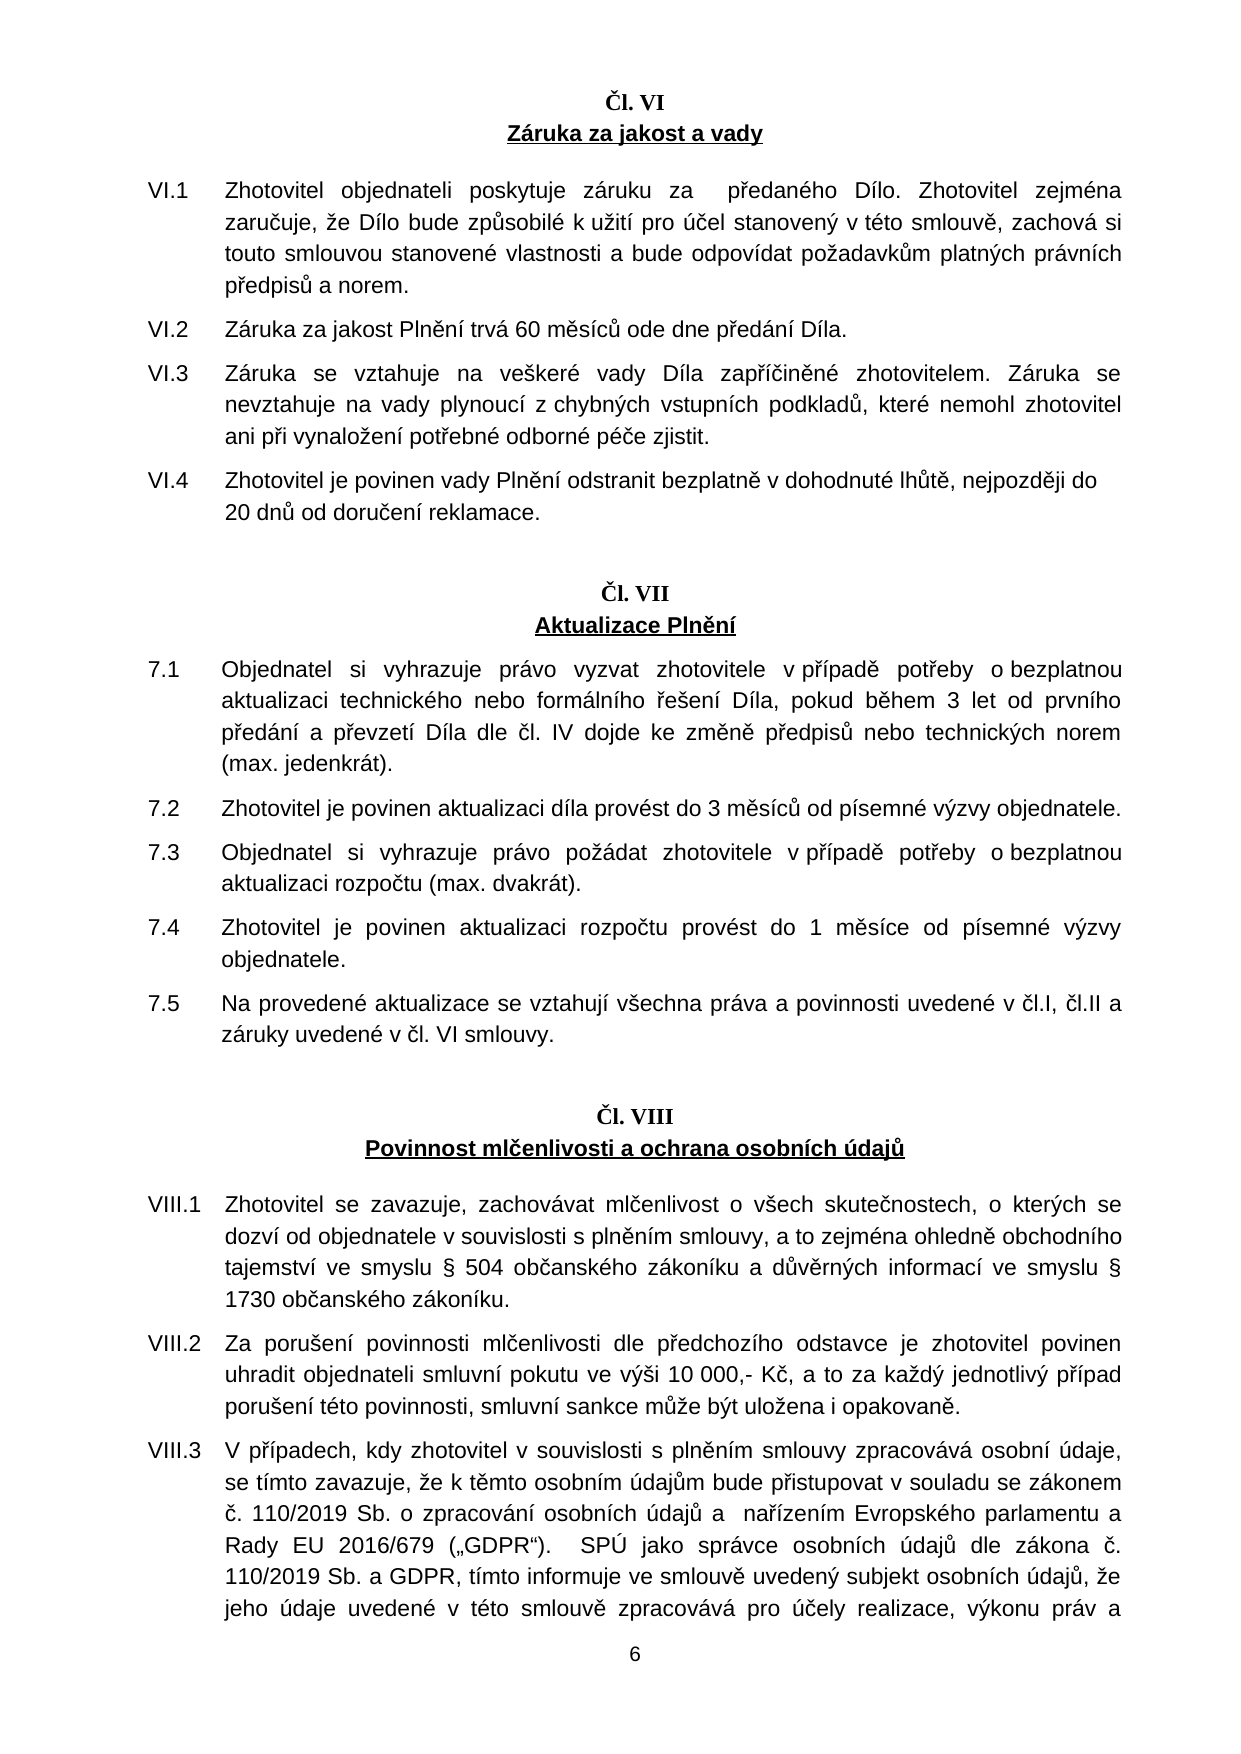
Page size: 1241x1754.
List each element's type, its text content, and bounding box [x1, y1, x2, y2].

text Záruka za jakost a vady [148, 89, 1122, 147]
list 7.4 Zhotovitel je povinen aktualizaci rozpočtu provést do 1 měsíce od písemné výzvy objednatele. [148, 914, 1122, 972]
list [148, 1437, 1122, 1621]
list Záruka za jakost Plnění trvá 60 měsíců ode dne předání Díla. [148, 316, 1122, 342]
list Zhotovitel je povinen vady Plnění odstranit bezplatně v dohodnuté lhůtě, nejpozději do 20 dnů od doručení reklamace. [148, 467, 1122, 525]
list Aktualizace Plnění [148, 612, 1122, 638]
list Zhotovitel objednateli poskytuje záruku za předaného Dílo. Zhotovitel zejména zaručuje, že Dílo bude způsobilé k užití pro účel stanovený v této smlouvě, zachová si touto smlouvou stanovené vlastnosti a bude odpovídat požadavkům platných právních předpisů a norem. [148, 177, 1122, 298]
list 7.5 Na provedené aktualizace se vztahují všechna práva a povinnosti uvedené v čl.I, čl.II a záruky uvedené v čl. VI smlouvy. [148, 990, 1122, 1048]
list 7.3 Objednatel si vyhrazuje právo požádat zhotovitele v případě potřeby o bezplatnou aktualizaci rozpočtu (max. dvakrát). [148, 838, 1122, 896]
list 7.1 Objednatel si vyhrazuje právo vyzvat zhotovitele v případě potřeby o bezplatnou aktualizaci technického nebo formálního řešení Díla, pokud během 3 let od prvního předání a převzetí Díla dle čl. IV dojde ke změně předpisů nebo technických norem (max. jedenkrát). [148, 656, 1122, 777]
list Za porušení povinnosti mlčenlivosti dle předchozího odstavce je zhotovitel povinen uhradit objednateli smluvní pokutu ve výši 10 000,- Kč, a to za každý jednotlivý případ porušení této povinnosti, smluvní sankce může být uložena i opakovaně. [148, 1330, 1122, 1419]
text Povinnost mlčenlivosti a ochrana osobních údajů [148, 1103, 1122, 1161]
list Záruka se vztahuje na veškeré vady Díla zapříčiněné zhotovitelem. Záruka se nevztahuje na vady plynoucí z chybných vstupních podkladů, které nemohl zhotovitel ani při vynaložení potřebné odborné péče zjistit. [148, 360, 1122, 449]
list 7.2 Zhotovitel je povinen aktualizaci díla provést do 3 měsíců od písemné výzvy objednatele. [148, 794, 1122, 821]
list Zhotovitel se zavazuje, zachovávat mlčenlivost o všech skutečnostech, o kterých se dozví od objednatele v souvislosti s plněním smlouvy, a to zejména ohledně obchodního tajemství ve smyslu § 504 občanského zákoníku a důvěrných informací ve smyslu § 1730 občanského zákoníku. [148, 1191, 1122, 1312]
